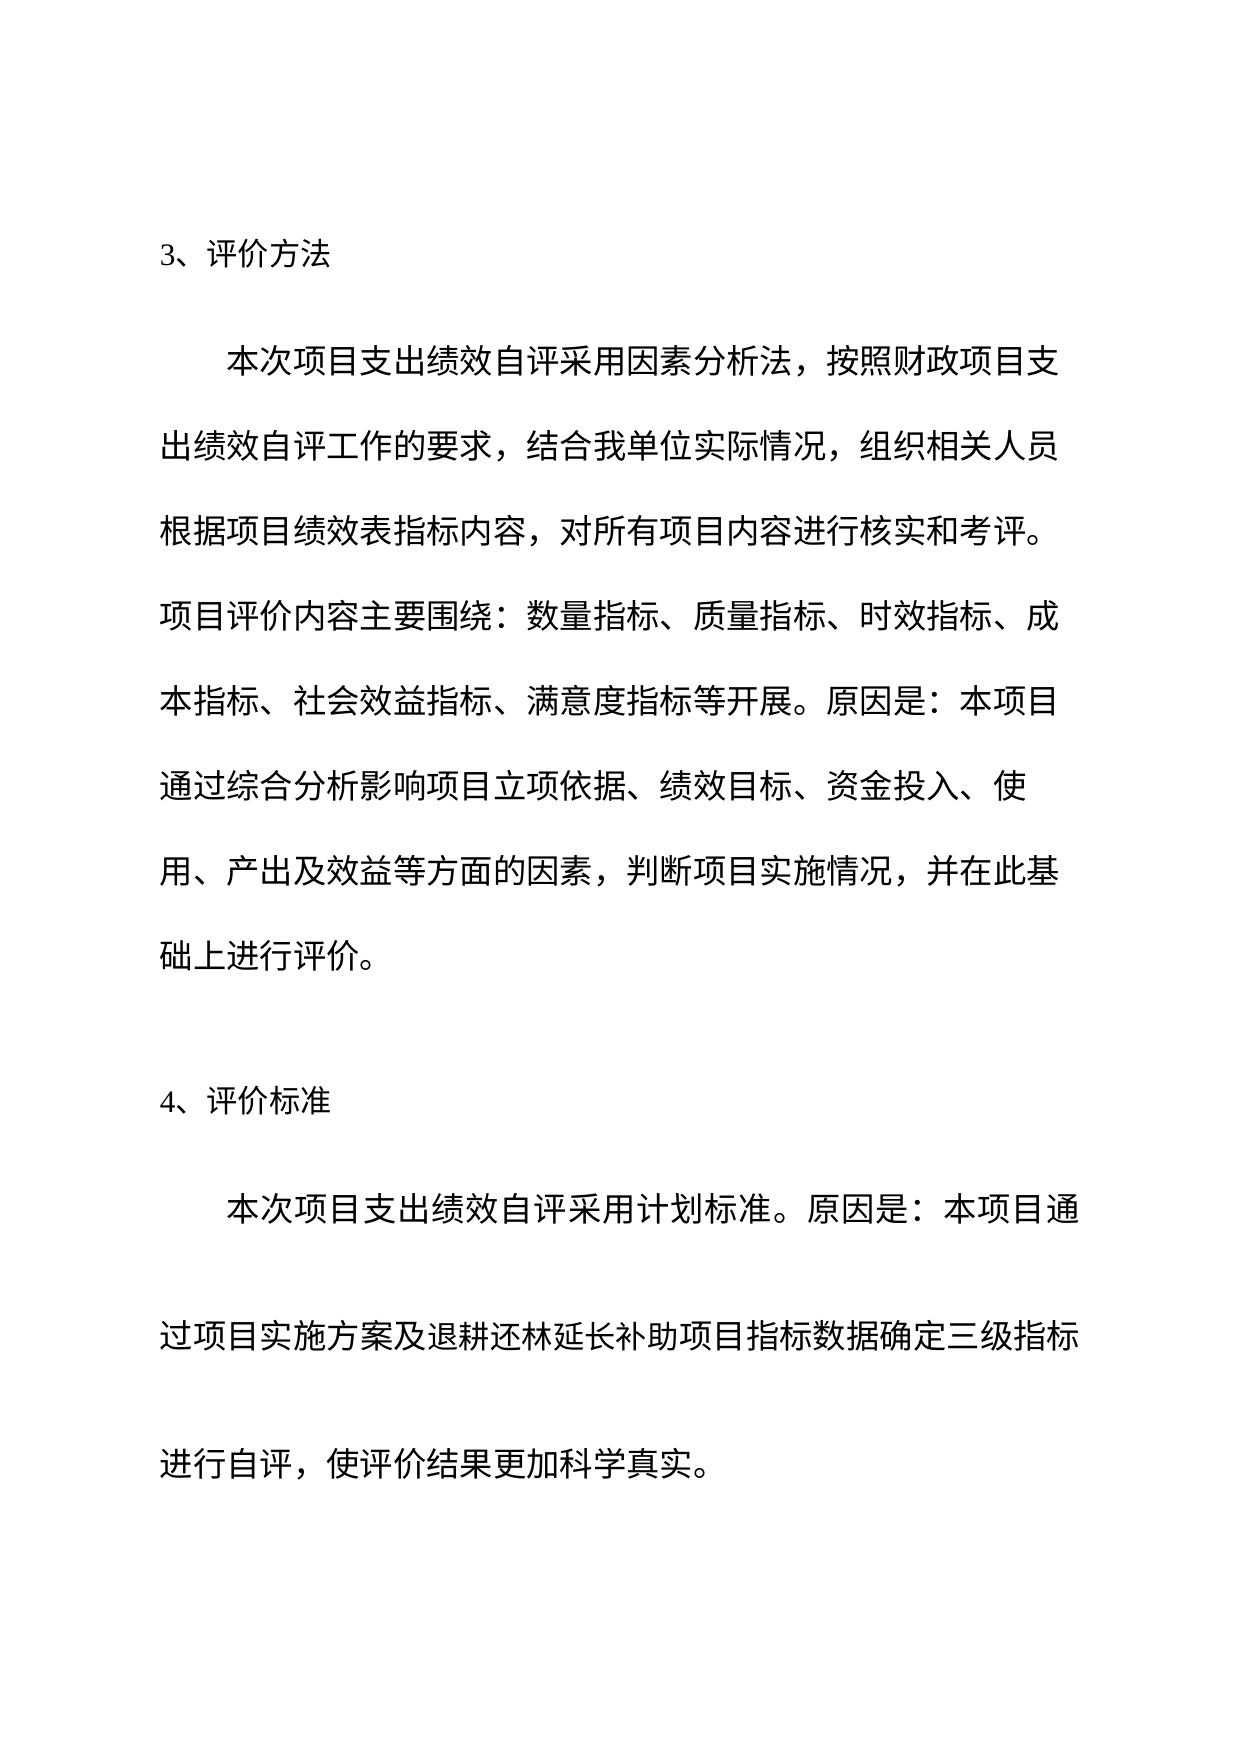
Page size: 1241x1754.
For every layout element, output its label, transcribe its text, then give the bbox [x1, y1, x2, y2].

text 4、评价标准 [159, 1057, 1081, 1142]
text 3、评价方法 [159, 209, 1081, 294]
text 本次项目支出绩效自评采用因素分析法，按照财政项目支出绩效自评工作的要求，结合我单位实际情况，组织相关人员根据项目绩效表指标内容，对所有项目内容进行核实和考评。项目评价内容主要围绕：数量指标、质量指标、时效指标、成本指标、社会效益指标、满意度指标等开展。原因是：本项目通过综合分析影响项目立项依据、绩效目标、资金投入、使用、产出及效益等方面的因素，判断项目实施情况，并在此基础上进行评价。 [159, 316, 1081, 996]
text 本次项目支出绩效自评采用计划标准。原因是：本项目通过项目实施方案及退耕还林延长补助项目指标数据确定三级指标进行自评，使评价结果更加科学真实。 [159, 1164, 1081, 1504]
